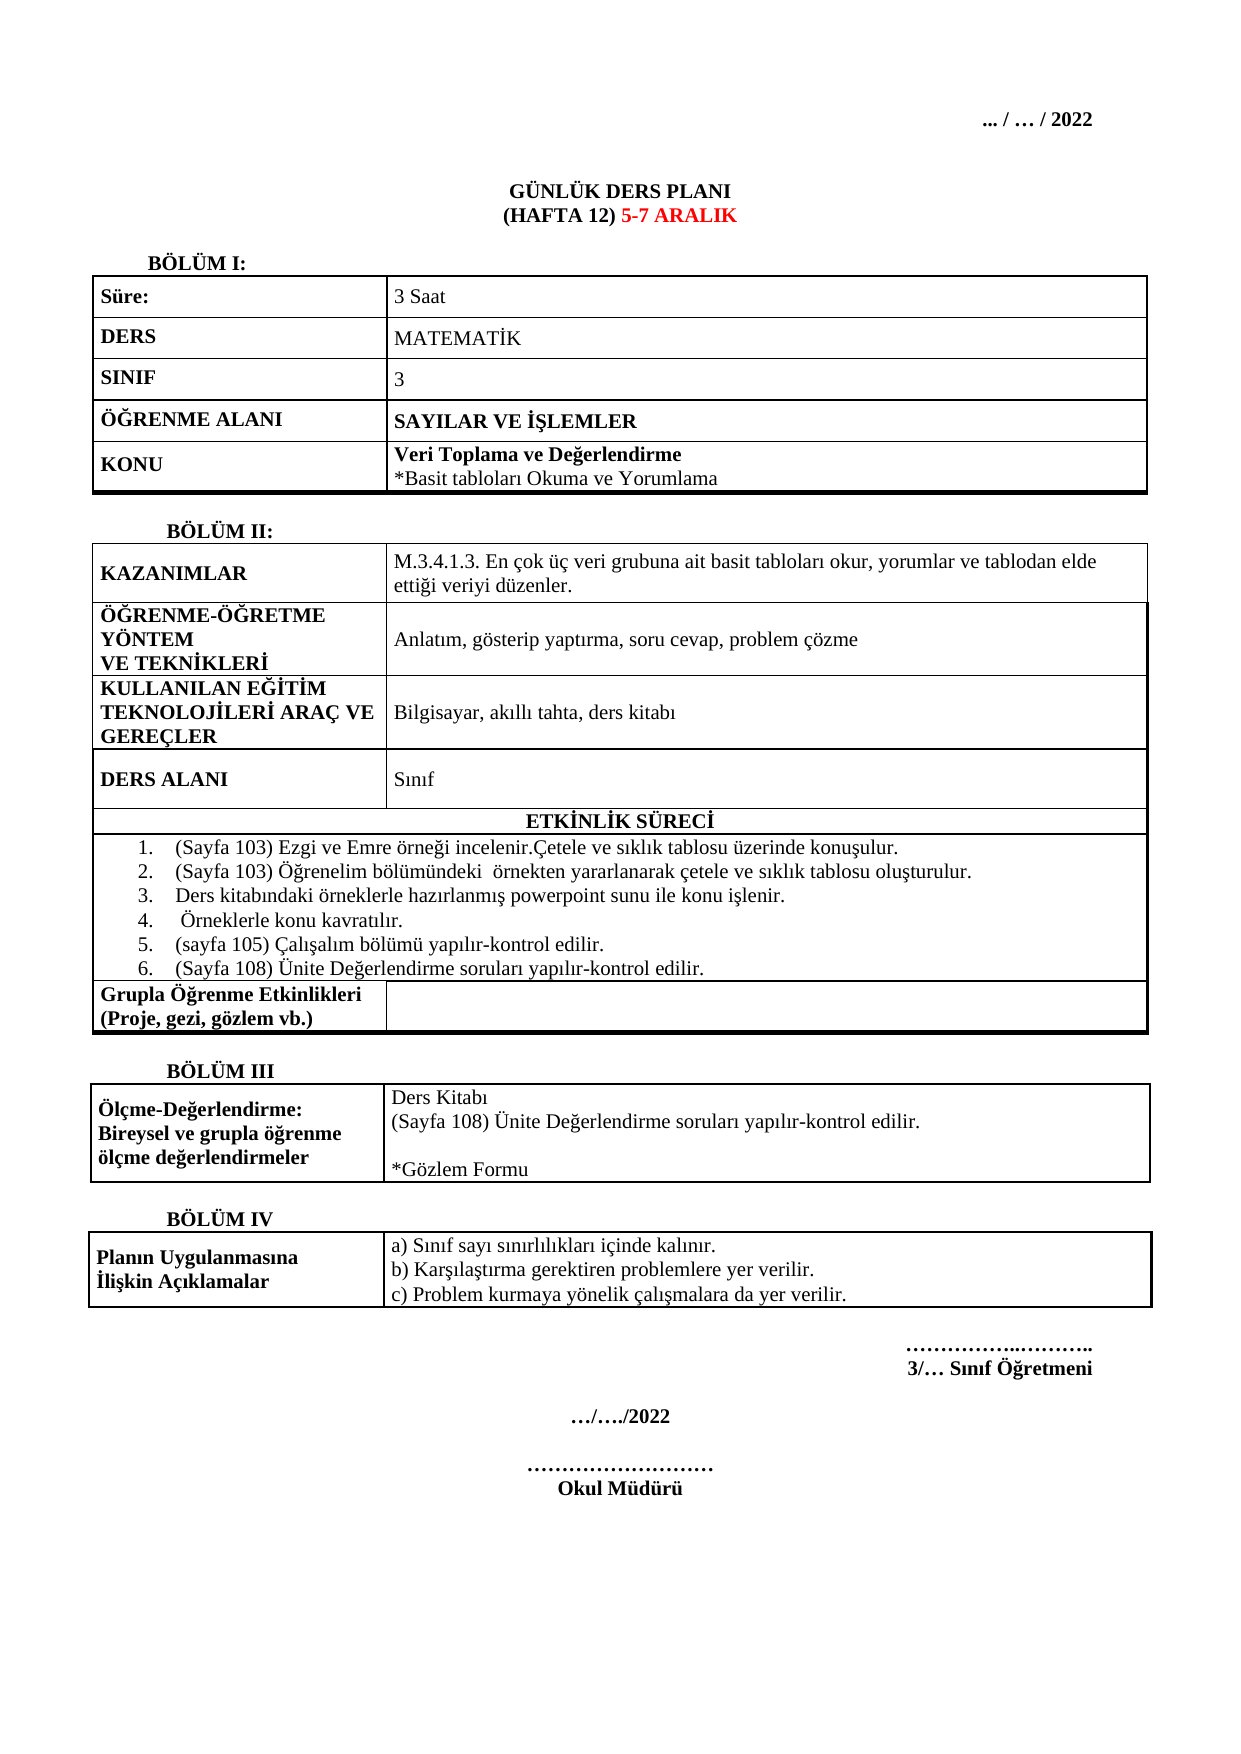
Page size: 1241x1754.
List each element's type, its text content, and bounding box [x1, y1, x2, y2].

text …/…./2022 [148, 1404, 1092, 1428]
table_cell Anlatım, gösterip yaptırma, soru cevap, problem çözme [387, 603, 1146, 675]
table_cell ETKİNLİK SÜRECİ [94, 809, 1146, 833]
table_header 3 Saat [388, 277, 1146, 317]
subtitle BÖLÜM IV [148, 1207, 1092, 1231]
table_cell ÖĞRENME ALANI [94, 401, 386, 441]
table_cell Grupla Öğrenme Etkinlikleri (Proje, gezi, gözlem vb.) [94, 981, 386, 1030]
table_header Süre: [94, 277, 386, 317]
table_header Planın Uygulanmasına İlişkin Açıklamalar [90, 1233, 383, 1306]
text ... / … / 2022 [148, 107, 1092, 131]
text BÖLÜM I: [148, 251, 1092, 275]
text Okul Müdürü [148, 1476, 1092, 1500]
table_cell Bilgisayar, akıllı tahta, ders kitabı [387, 676, 1146, 748]
text ……………..……….. [148, 1332, 1092, 1356]
table_cell DERS ALANI [94, 750, 386, 808]
table_cell SINIF [94, 359, 386, 399]
table_header Ders Kitabı (Sayfa 108) Ünite Değerlendirme soruları yapılır-kontrol edilir. *Gözlem Formu [385, 1085, 1149, 1181]
table_cell KULLANILAN EĞİTİM TEKNOLOJİLERİ ARAÇ VE GEREÇLER [93, 676, 386, 748]
text 3/… Sınıf Öğretmeni [148, 1356, 1092, 1380]
subtitle BÖLÜM III [148, 1059, 1092, 1083]
table_cell MATEMATİK [388, 318, 1146, 358]
table_header a) Sınıf sayı sınırlılıkları içinde kalınır. b) Karşılaştırma gerektiren problemlere yer verilir. c) Problem kurmaya yönelik çalışmalara da yer verilir. [385, 1233, 1150, 1306]
table_cell (Sayfa 103) Ezgi ve Emre örneği incelenir.Çetele ve sıklık tablosu üzerinde konuşulur. (Sayfa 103) Öğrenelim bölümündeki örnekten yararlanarak çetele ve sıklık tablosu oluşturulur. Ders kitabındaki örneklerle hazırlanmış powerpoint sunu ile konu işlenir. Örneklerle konu kavratılır. (sayfa 105) Çalışalım bölümü yapılır-kontrol edilir. (Sayfa 108) Ünite Değerlendirme soruları yapılır-kontrol edilir. [94, 835, 1146, 980]
table_header KAZANIMLAR [93, 544, 386, 602]
table_cell 3 [388, 359, 1146, 399]
table_header Ölçme-Değerlendirme: Bireysel ve grupla öğrenme ölçme değerlendirmeler [92, 1085, 383, 1181]
text GÜNLÜK DERS PLANI [148, 179, 1092, 203]
table_cell Sınıf [387, 750, 1146, 808]
table_cell SAYILAR VE İŞLEMLER [388, 401, 1146, 441]
table_cell DERS [94, 318, 386, 358]
table_cell ÖĞRENME-ÖĞRETME YÖNTEM VE TEKNİKLERİ [93, 603, 386, 675]
text ……………………… [148, 1452, 1092, 1476]
text BÖLÜM II: [148, 519, 1092, 543]
table_cell Veri Toplama ve Değerlendirme *Basit tabloları Okuma ve Yorumlama [388, 442, 1146, 490]
table_cell [387, 982, 1146, 1030]
text (HAFTA 12) 5-7 ARALIK [148, 203, 1092, 227]
table_header M.3.4.1.3. En çok üç veri grubuna ait basit tabloları okur, yorumlar ve tablodan elde ettiği veriyi düzenler. [387, 544, 1147, 602]
table_cell KONU [94, 442, 386, 490]
